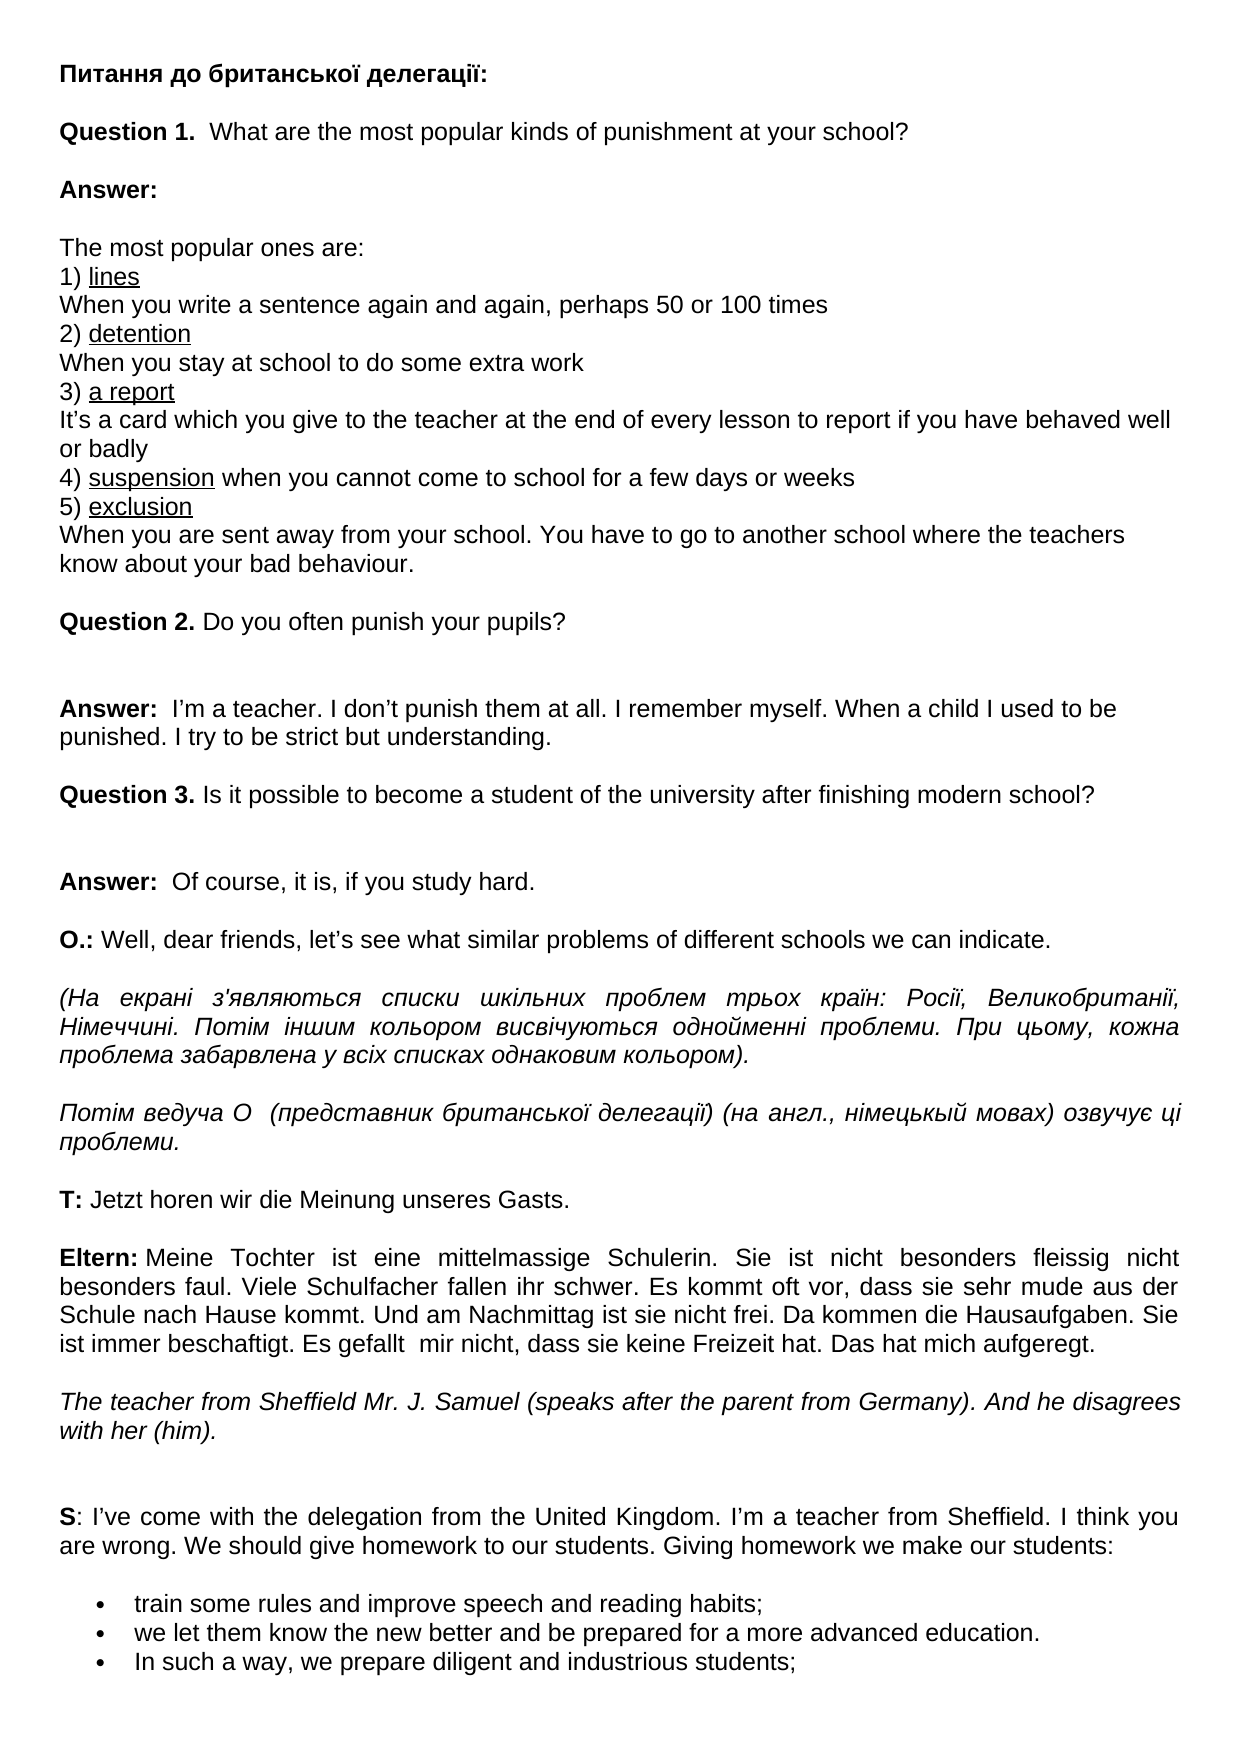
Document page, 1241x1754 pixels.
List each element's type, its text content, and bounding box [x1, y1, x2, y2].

list we let them know the new better and be prepared for a more advanced education. [97, 1618, 1181, 1647]
text Answer: Of course, it is, if you study hard. [59, 838, 1181, 896]
text T: Jetzt horen wir die Meinung unseres Gasts. [59, 1185, 1181, 1214]
text Потім ведуча O (представник британської делегації) (на англ., німецькый мовах) озвучує ці проблеми. [59, 1098, 1181, 1156]
text The teacher from Sheffield Mr. J. Samuel (speaks after the parent from Germany). And he disagrees with her (him). [59, 1387, 1181, 1444]
text (На екрані з'являються списки шкільних проблем трьох країн: Росії, Великобританії, Німеччині. Потім іншим кольором висвічуються однойменні проблеми. При цьому, кожна проблема забарвлена у всіх списках однаковим кольором). [59, 983, 1181, 1069]
text Eltern: Meine Tochter ist eine mittelmassige Schulerin. Sie ist nicht besonders fleissig nicht besonders faul. Viele Schulfacher fallen ihr schwer. Es kommt oft vor, dass sie sehr mude aus der Schule nach Hause kommt. Und am Nachmittag ist sie nicht frei. Da kommen die Hausaufgaben. Sie ist immer beschaftigt. Es gefallt mir nicht, dass sie keine Freizeit hat. Das hat mich aufgeregt. [59, 1243, 1181, 1358]
text The most popular ones are: 1) lines When you write a sentence again and again, perhaps 50 or 100 times 2) detention When you stay at school to do some extra work 3) a report It’s a card which you give to the teacher at the end of every lesson to report if you have behaved well or badly 4) suspension when you cannot come to school for a few days or weeks 5) exclusion When you are sent away from your school. You have to go to another school where the teachers know about your bad behaviour. [59, 233, 1181, 578]
text Питання до британської делегації: [59, 59, 1181, 88]
list In such a way, we prepare diligent and industrious students; [97, 1647, 1181, 1675]
text O.: Well, dear friends, let’s see what similar problems of different schools we can indicate. [59, 925, 1181, 954]
list train some rules and improve speech and reading habits; [97, 1589, 1181, 1618]
text S: I’ve come with the delegation from the United Kingdom. I’m a teacher from Sheffield. I think you are wrong. We should give homework to our students. Giving homework we make our students: [59, 1474, 1181, 1560]
text Answer: [59, 175, 1181, 204]
text Question 3. Is it possible to become a student of the university after finishing modern school? [59, 780, 1181, 809]
text Question 2. Do you often punish your pupils? [59, 607, 1181, 636]
text Question 1. What are the most popular kinds of punishment at your school? [59, 117, 1181, 146]
text Answer: I’m a teacher. I don’t punish them at all. I remember myself. When a child I used to be punished. I try to be strict but understanding. [59, 665, 1181, 751]
